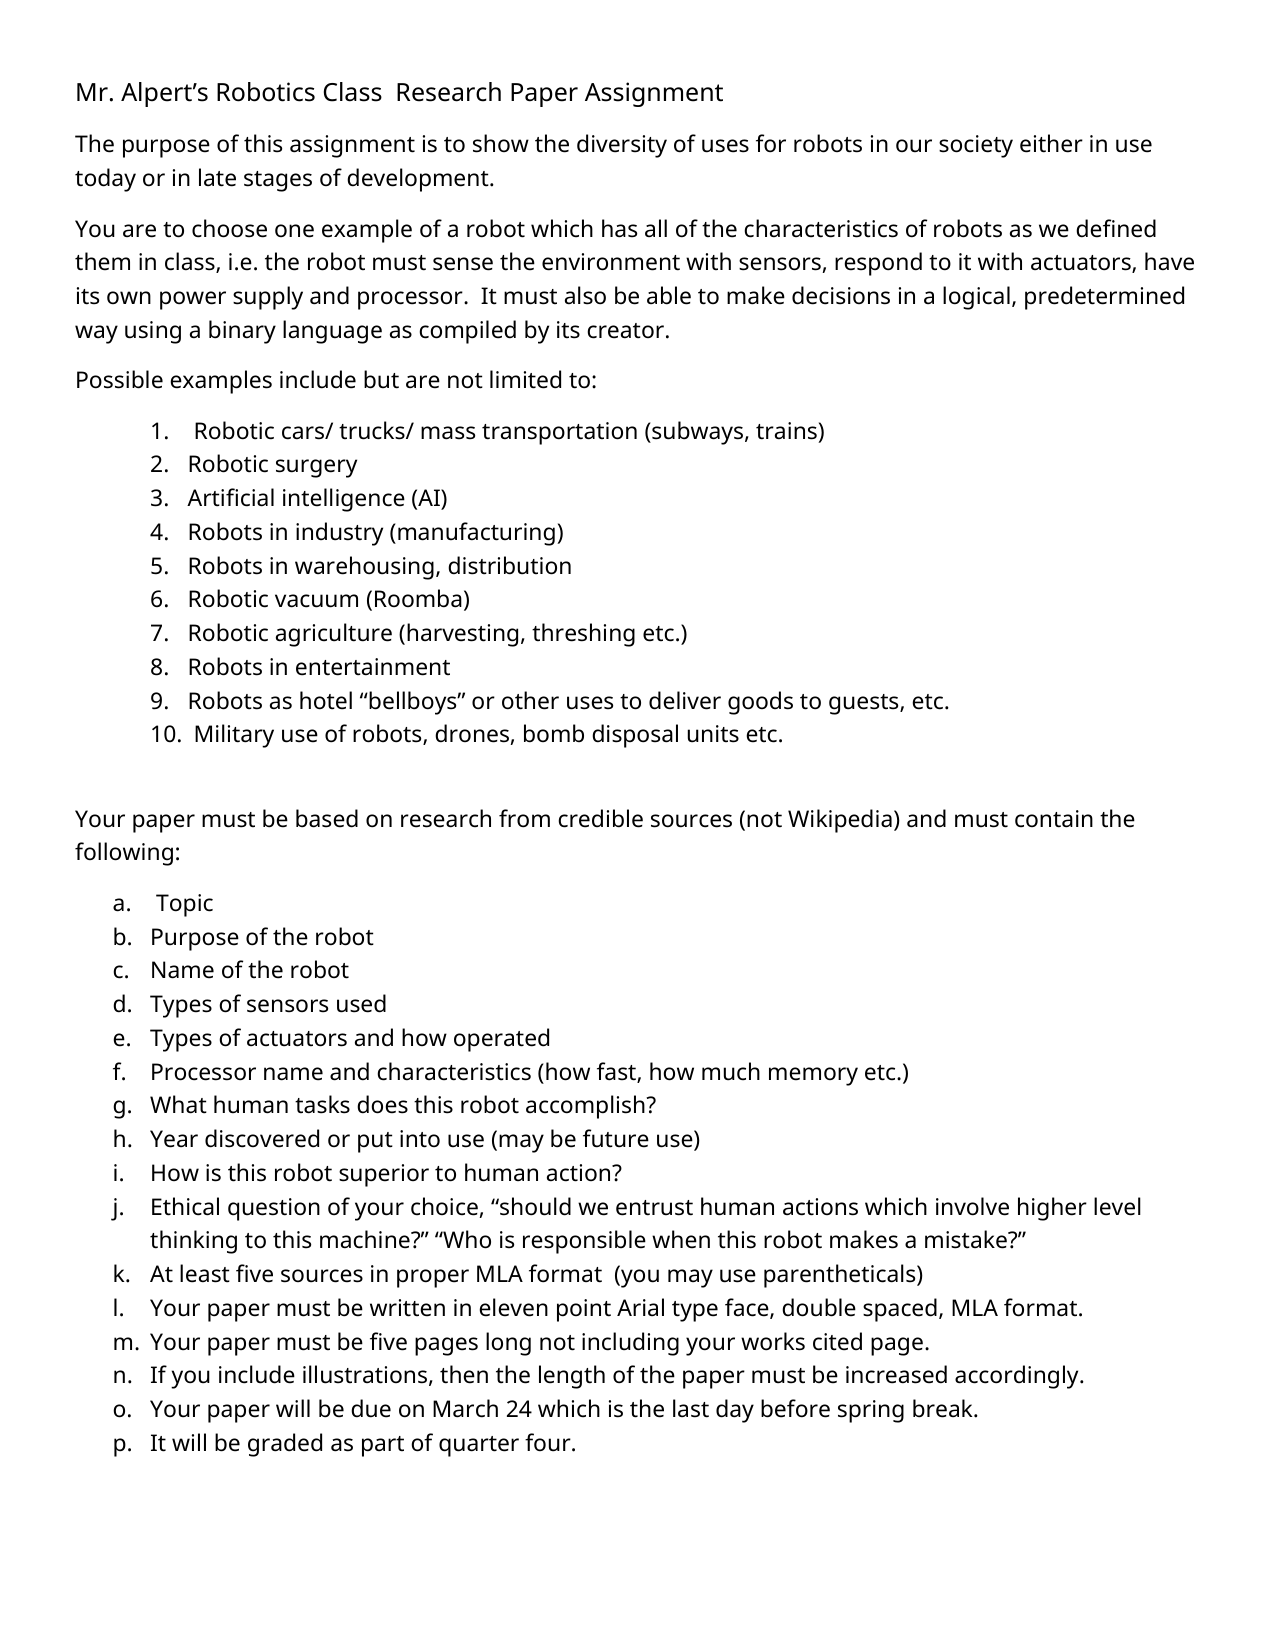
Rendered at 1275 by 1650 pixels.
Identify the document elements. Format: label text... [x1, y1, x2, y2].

list Your paper must be written in eleven point Arial type face, double spaced, MLA format. [112, 1292, 1200, 1323]
text Possible examples include but are not limited to: [75, 364, 1200, 396]
list Robots as hotel “bellboys” or other uses to deliver goods to guests, etc. [150, 685, 1200, 716]
list Your paper will be due on March 24 which is the last day before spring break. [112, 1393, 1200, 1424]
text Mr. Alpert’s Robotics Class Research Paper Assignment [75, 75, 1200, 109]
list Purpose of the robot [112, 921, 1200, 952]
list What human tasks does this robot accomplish? [112, 1089, 1200, 1121]
list Robots in warehousing, distribution [150, 550, 1200, 581]
list Your paper must be five pages long not including your works cited page. [112, 1326, 1200, 1357]
list Year discovered or put into use (may be future use) [112, 1123, 1200, 1154]
list If you include illustrations, then the length of the paper must be increased accordingly. [112, 1359, 1200, 1391]
list Name of the robot [112, 954, 1200, 986]
list Robotic vacuum (Roomba) [150, 583, 1200, 615]
list Processor name and characteristics (how fast, how much memory etc.) [112, 1056, 1200, 1087]
list Types of sensors used [112, 988, 1200, 1019]
list Robotic cars/ trucks/ mass transportation (subways, trains) [150, 415, 1200, 446]
text You are to choose one example of a robot which has all of the characteristics of robots as we defined them in class, i.e. the robot must sense the environment with sensors, respond to it with actuators, have its own power supply and processor. It must also be able to make decisions in a logical, predetermined way using a binary language as compiled by its creator. [75, 213, 1200, 345]
text The purpose of this assignment is to show the diversity of uses for robots in our society either in use today or in late stages of development. [75, 128, 1200, 193]
list Robotic agriculture (harvesting, threshing etc.) [150, 617, 1200, 648]
list It will be graded as part of quarter four. [112, 1427, 1200, 1458]
list Robots in industry (manufacturing) [150, 516, 1200, 547]
list At least five sources in proper MLA format (you may use parentheticals) [112, 1258, 1200, 1289]
list Ethical question of your choice, “should we entrust human actions which involve higher level thinking to this machine?” “Who is responsible when this robot makes a mistake?” [112, 1191, 1200, 1256]
list How is this robot superior to human action? [112, 1157, 1200, 1188]
list Robotic surgery [150, 448, 1200, 480]
list Artificial intelligence (AI) [150, 482, 1200, 513]
list Topic [112, 887, 1200, 918]
list Types of actuators and how operated [112, 1022, 1200, 1053]
text Your paper must be based on research from credible sources (not Wikipedia) and must contain the following: [75, 803, 1200, 868]
list Military use of robots, drones, bomb disposal units etc. [150, 718, 1200, 750]
list Robots in entertainment [150, 651, 1200, 682]
